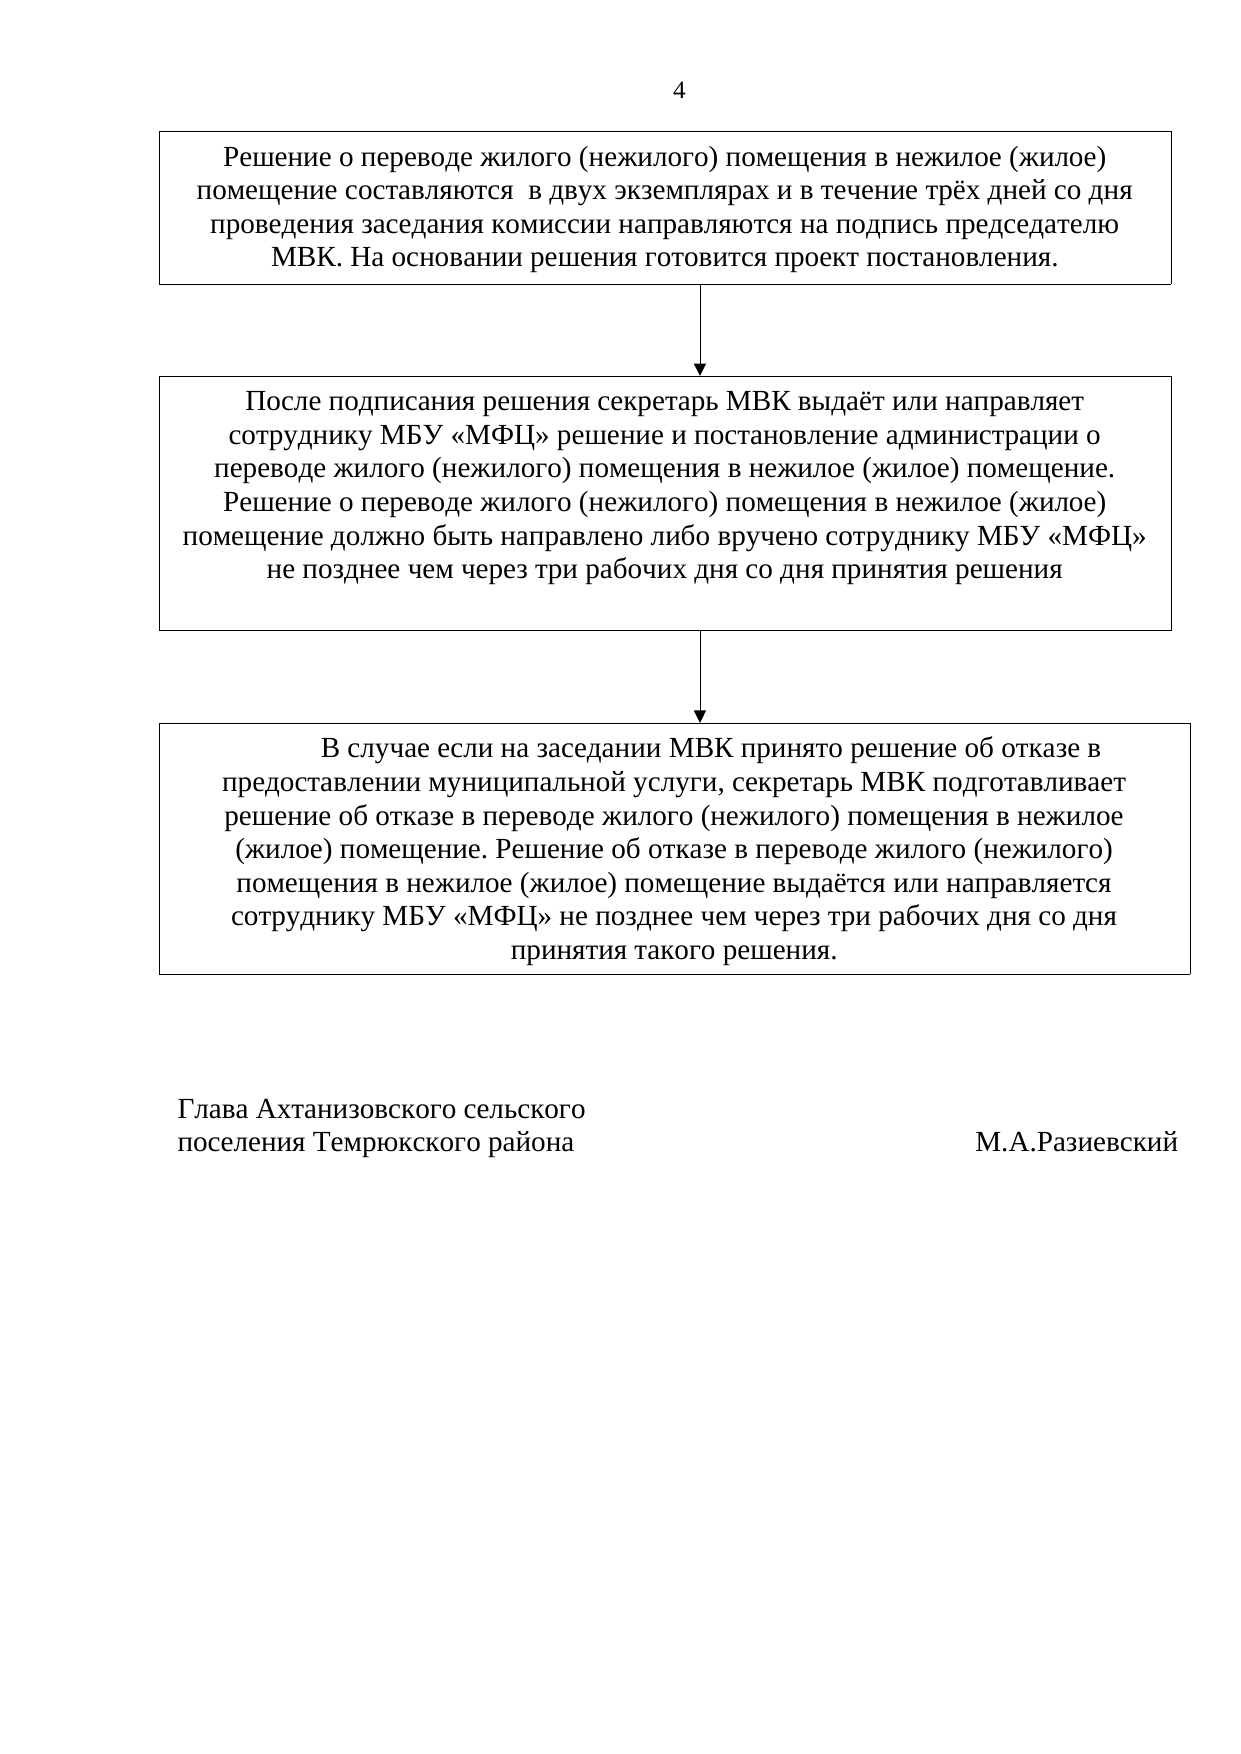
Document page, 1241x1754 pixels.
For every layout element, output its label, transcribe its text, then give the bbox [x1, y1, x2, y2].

text Глава Ахтанизовского сельского [177, 1091, 1181, 1124]
text поселения Темрюкского района М.А.Разиевский [177, 1124, 1181, 1158]
